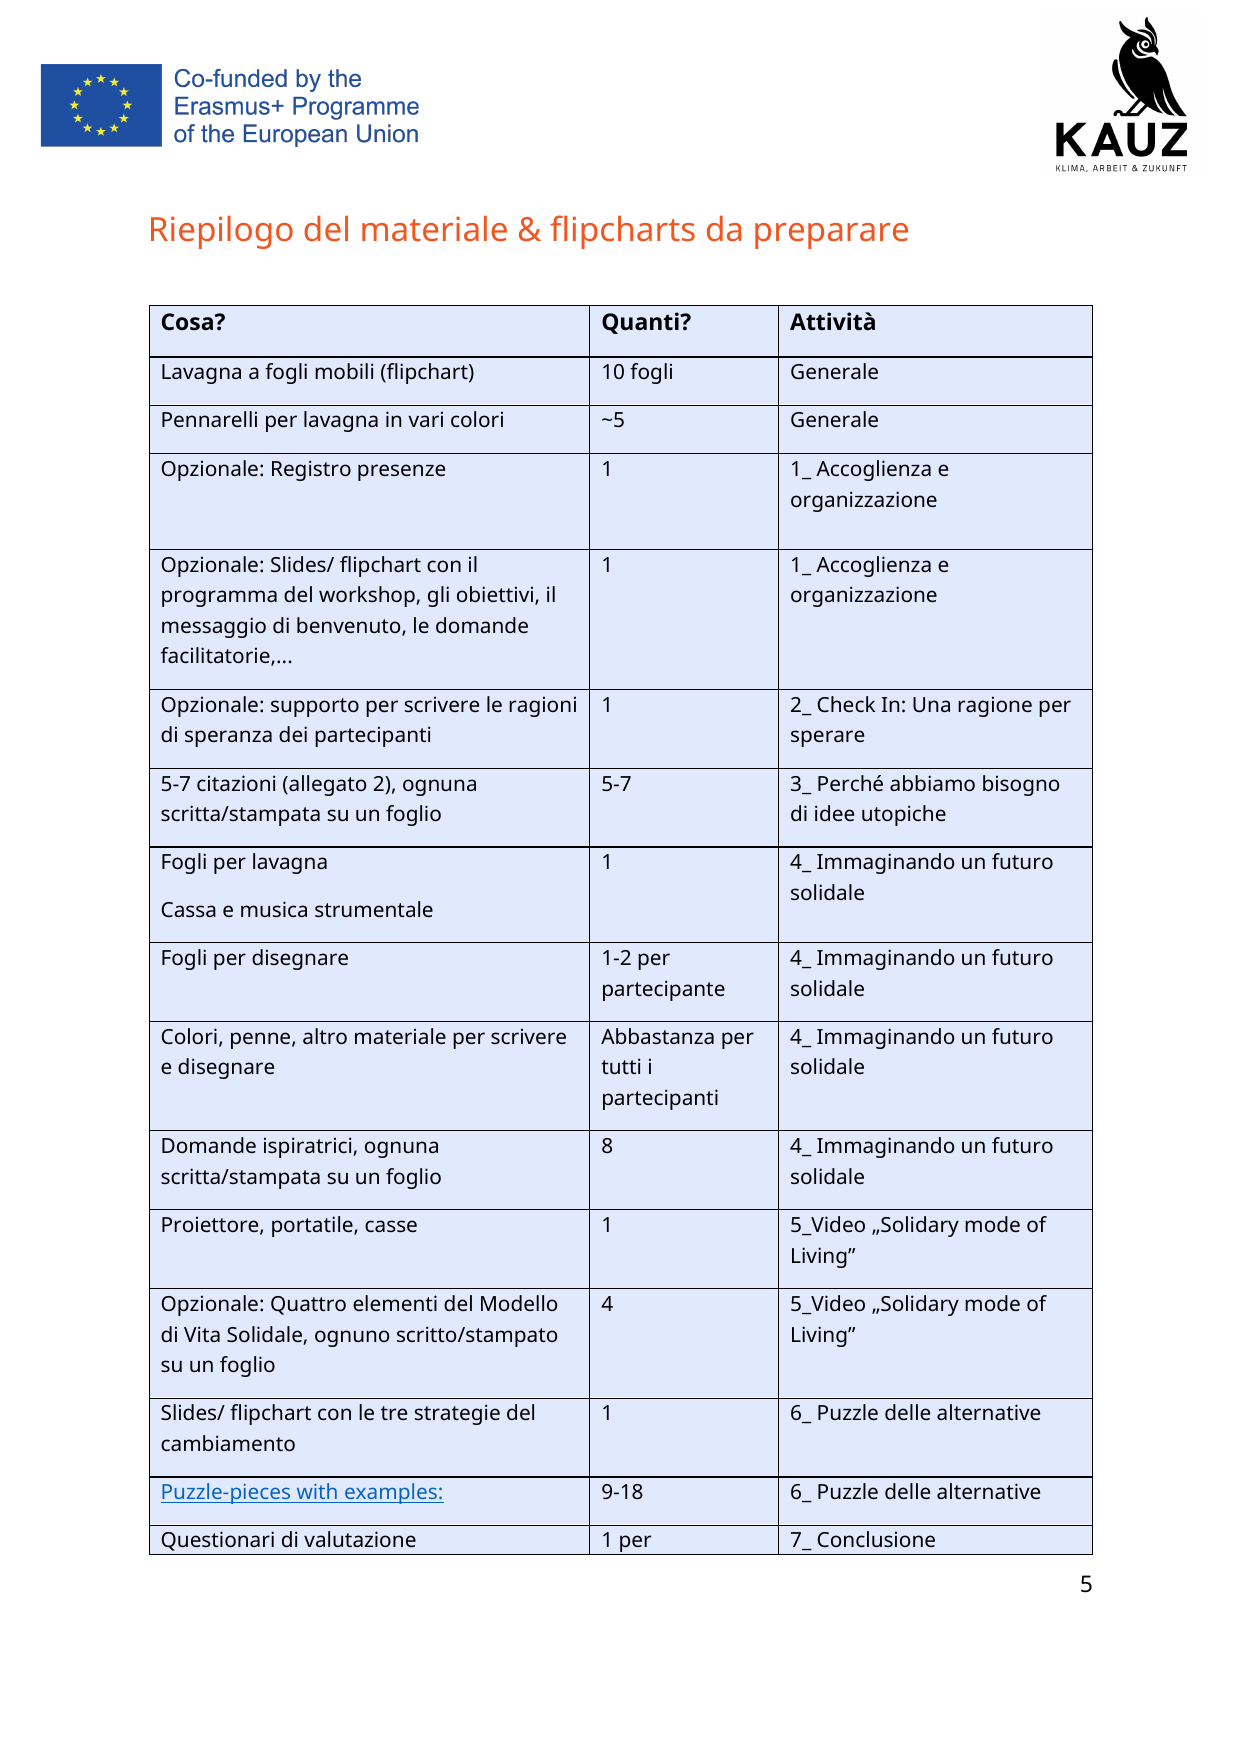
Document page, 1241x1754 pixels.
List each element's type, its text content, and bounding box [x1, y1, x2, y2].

table_cell 1_ Accoglienza e organizzazione [779, 550, 1092, 689]
table_cell 5-7 [590, 769, 778, 846]
picture [1038, 11, 1205, 178]
table_cell Fogli per disegnare [150, 943, 589, 1021]
table_cell Domande ispiratrici, ognuna scritta/stampata su un foglio [150, 1131, 589, 1209]
table_cell Pennarelli per lavagna in vari colori [150, 406, 589, 453]
table_cell 1_ Accoglienza e organizzazione [779, 454, 1092, 549]
table_cell 4_ Immaginando un futuro solidale [779, 1022, 1092, 1130]
table_cell 2_ Check In: Una ragione per sperare [779, 690, 1092, 768]
table_cell 4_ Immaginando un futuro solidale [779, 1131, 1092, 1209]
table_header Cosa? [150, 306, 589, 356]
table_cell Generale [779, 358, 1092, 404]
table_cell 1 [590, 1399, 778, 1476]
table_cell 1-2 per partecipante [590, 943, 778, 1021]
table_cell 4_ Immaginando un futuro solidale [779, 848, 1092, 942]
table_cell Proiettore, portatile, casse [150, 1210, 589, 1288]
table_cell Generale [779, 406, 1092, 453]
table_cell Abbastanza per tutti i partecipanti [590, 1022, 778, 1130]
table_cell Lavagna a fogli mobili (flipchart) [150, 358, 589, 404]
table_cell 4 [590, 1289, 778, 1397]
table_cell 1 per partecipante [590, 1526, 778, 1554]
subtitle Riepilogo del materiale & flipcharts da preparare [148, 173, 1093, 251]
table_cell 1 [590, 1210, 778, 1288]
table_cell 7_ Conclusione [779, 1526, 1092, 1554]
table_cell Opzionale: Quattro elementi del Modello di Vita Solidale, ognuno scritto/stampato su un foglio [150, 1289, 589, 1397]
table_cell 9-18 [590, 1478, 778, 1524]
picture [40, 64, 419, 147]
table_cell Slides/ flipchart con le tre strategie del cambiamento [150, 1399, 589, 1476]
table_cell 5_Video „Solidary mode of Living” [779, 1210, 1092, 1288]
table_cell 1 [590, 454, 778, 549]
table_cell Opzionale: Registro presenze [150, 454, 589, 549]
table_cell Puzzle-pieces with examples: [150, 1478, 589, 1524]
table_cell 1 [590, 848, 778, 942]
table_cell 6_ Puzzle delle alternative [779, 1478, 1092, 1524]
table_cell 1 [590, 690, 778, 768]
table_cell 5-7 citazioni (allegato 2), ognuna scritta/stampata su un foglio [150, 769, 589, 846]
table_header Quanti? [590, 306, 778, 356]
table_cell 5_Video „Solidary mode of Living” [779, 1289, 1092, 1397]
table_cell 3_ Perché abbiamo bisogno di idee utopiche [779, 769, 1092, 846]
table_cell Opzionale: Slides/ flipchart con il programma del workshop, gli obiettivi, il messaggio di benvenuto, le domande facilitatorie,... [150, 550, 589, 689]
table_cell 6_ Puzzle delle alternative [779, 1399, 1092, 1476]
table_cell ~5 [590, 406, 778, 453]
table_cell 1 [590, 550, 778, 689]
table_cell Opzionale: supporto per scrivere le ragioni di speranza dei partecipanti [150, 690, 589, 768]
table_cell Questionari di valutazione [150, 1526, 589, 1554]
table_cell 8 [590, 1131, 778, 1209]
table_cell Fogli per lavagna Cassa e musica strumentale [150, 848, 589, 942]
table_header Attività [779, 306, 1092, 356]
table_cell 10 fogli [590, 358, 778, 404]
table_cell 4_ Immaginando un futuro solidale [779, 943, 1092, 1021]
table_cell Colori, penne, altro materiale per scrivere e disegnare [150, 1022, 589, 1130]
